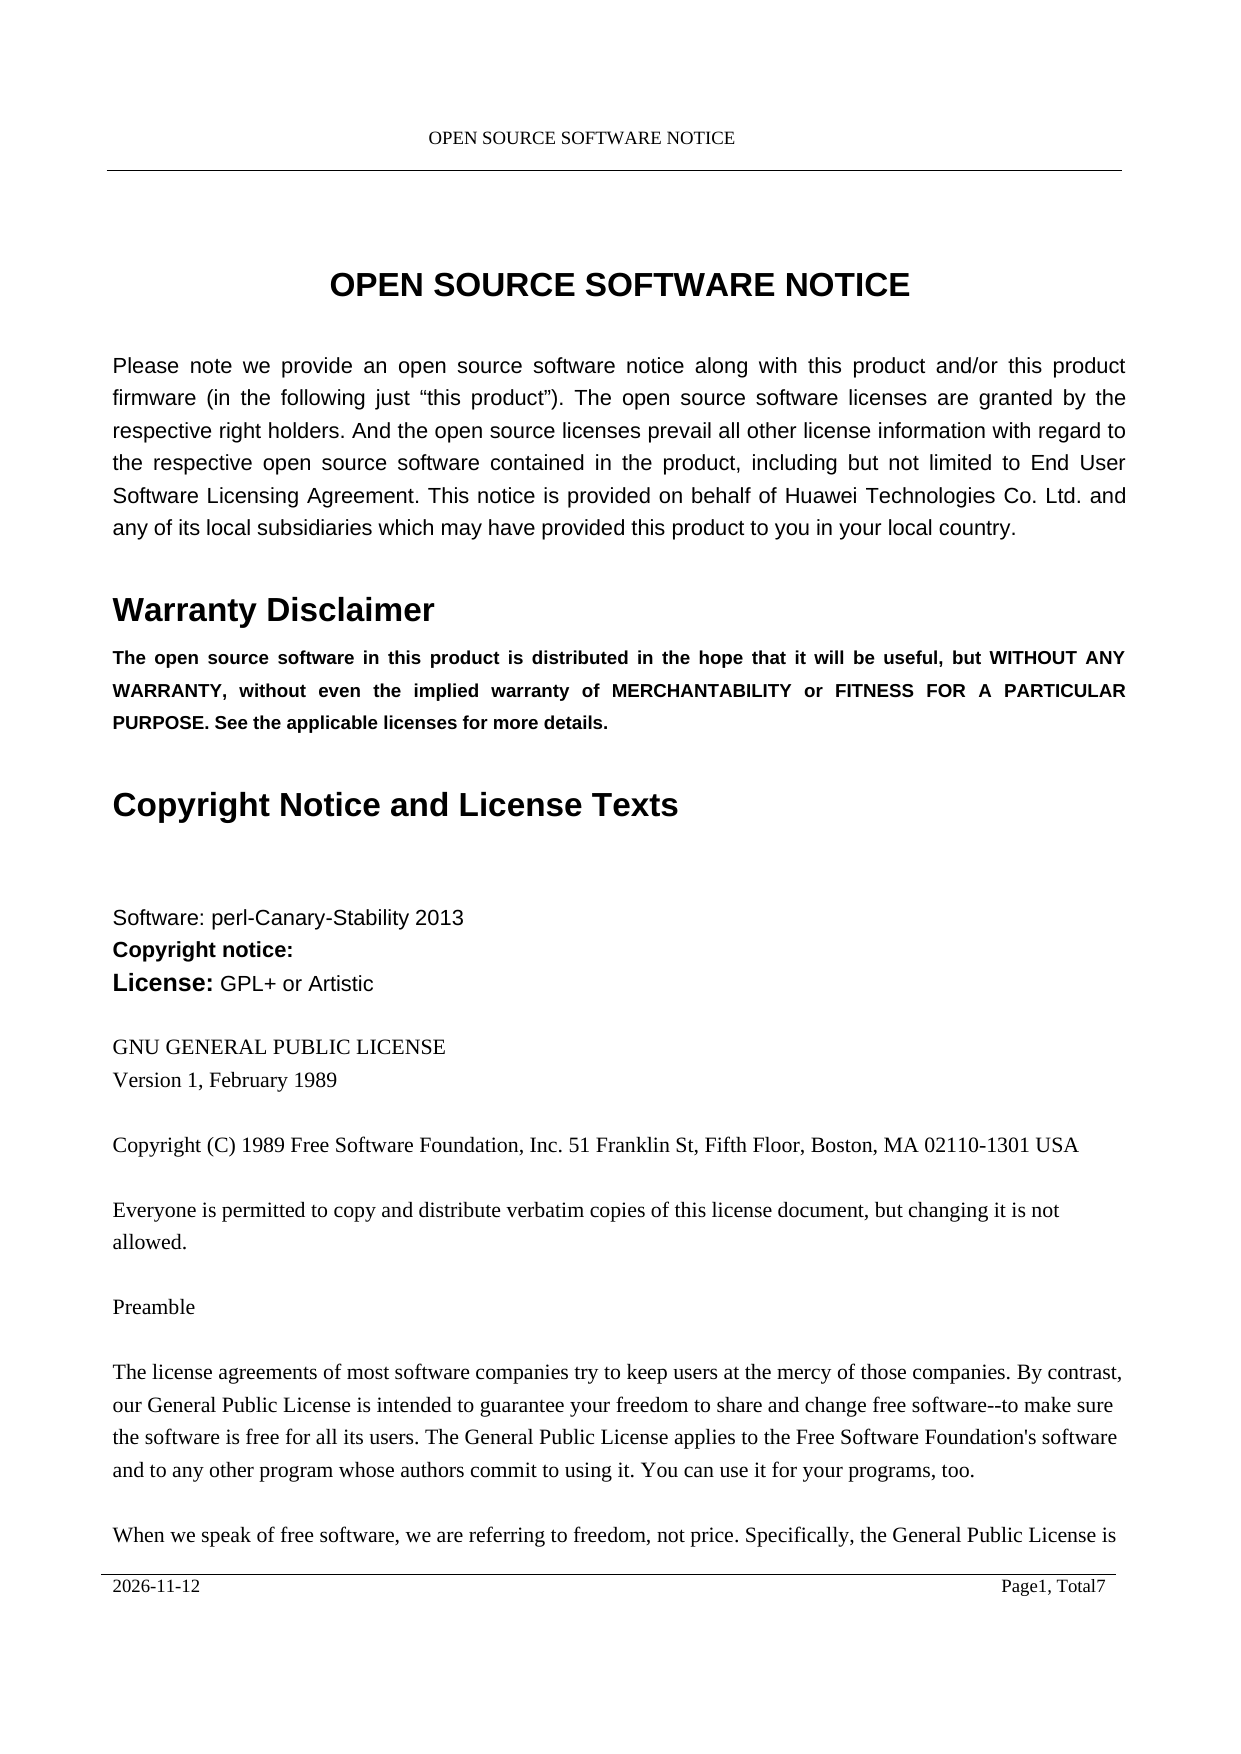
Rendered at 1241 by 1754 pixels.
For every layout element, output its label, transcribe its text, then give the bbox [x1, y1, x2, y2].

text Copyright Notice and License Texts [112, 771, 1128, 836]
text Copyright notice: [112, 933, 1128, 966]
text Software: perl-Canary-Stability 2013 [112, 901, 1128, 933]
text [112, 966, 1128, 1551]
text Warranty Disclaimer [112, 576, 1128, 641]
text Please note we provide an open source software notice along with this product and/or this product firmware (in the following just “this product”). The open source software licenses are granted by the respective right holders. And the open source licenses prevail all other license information with regard to the respective open source software contained in the product, including but not limited to End User Software Licensing Agreement. This notice is provided on behalf of Huawei Technologies Co. Ltd. and any of its local subsidiaries which may have provided this product to you in your local country. [112, 349, 1128, 544]
text The open source software in this product is distributed in the hope that it will be useful, but WITHOUT ANY WARRANTY, without even the implied warranty of MERCHANTABILITY or FITNESS FOR A PARTICULAR PURPOSE. See the applicable licenses for more details. [112, 641, 1128, 739]
text OPEN SOURCE SOFTWARE NOTICE [112, 251, 1128, 316]
